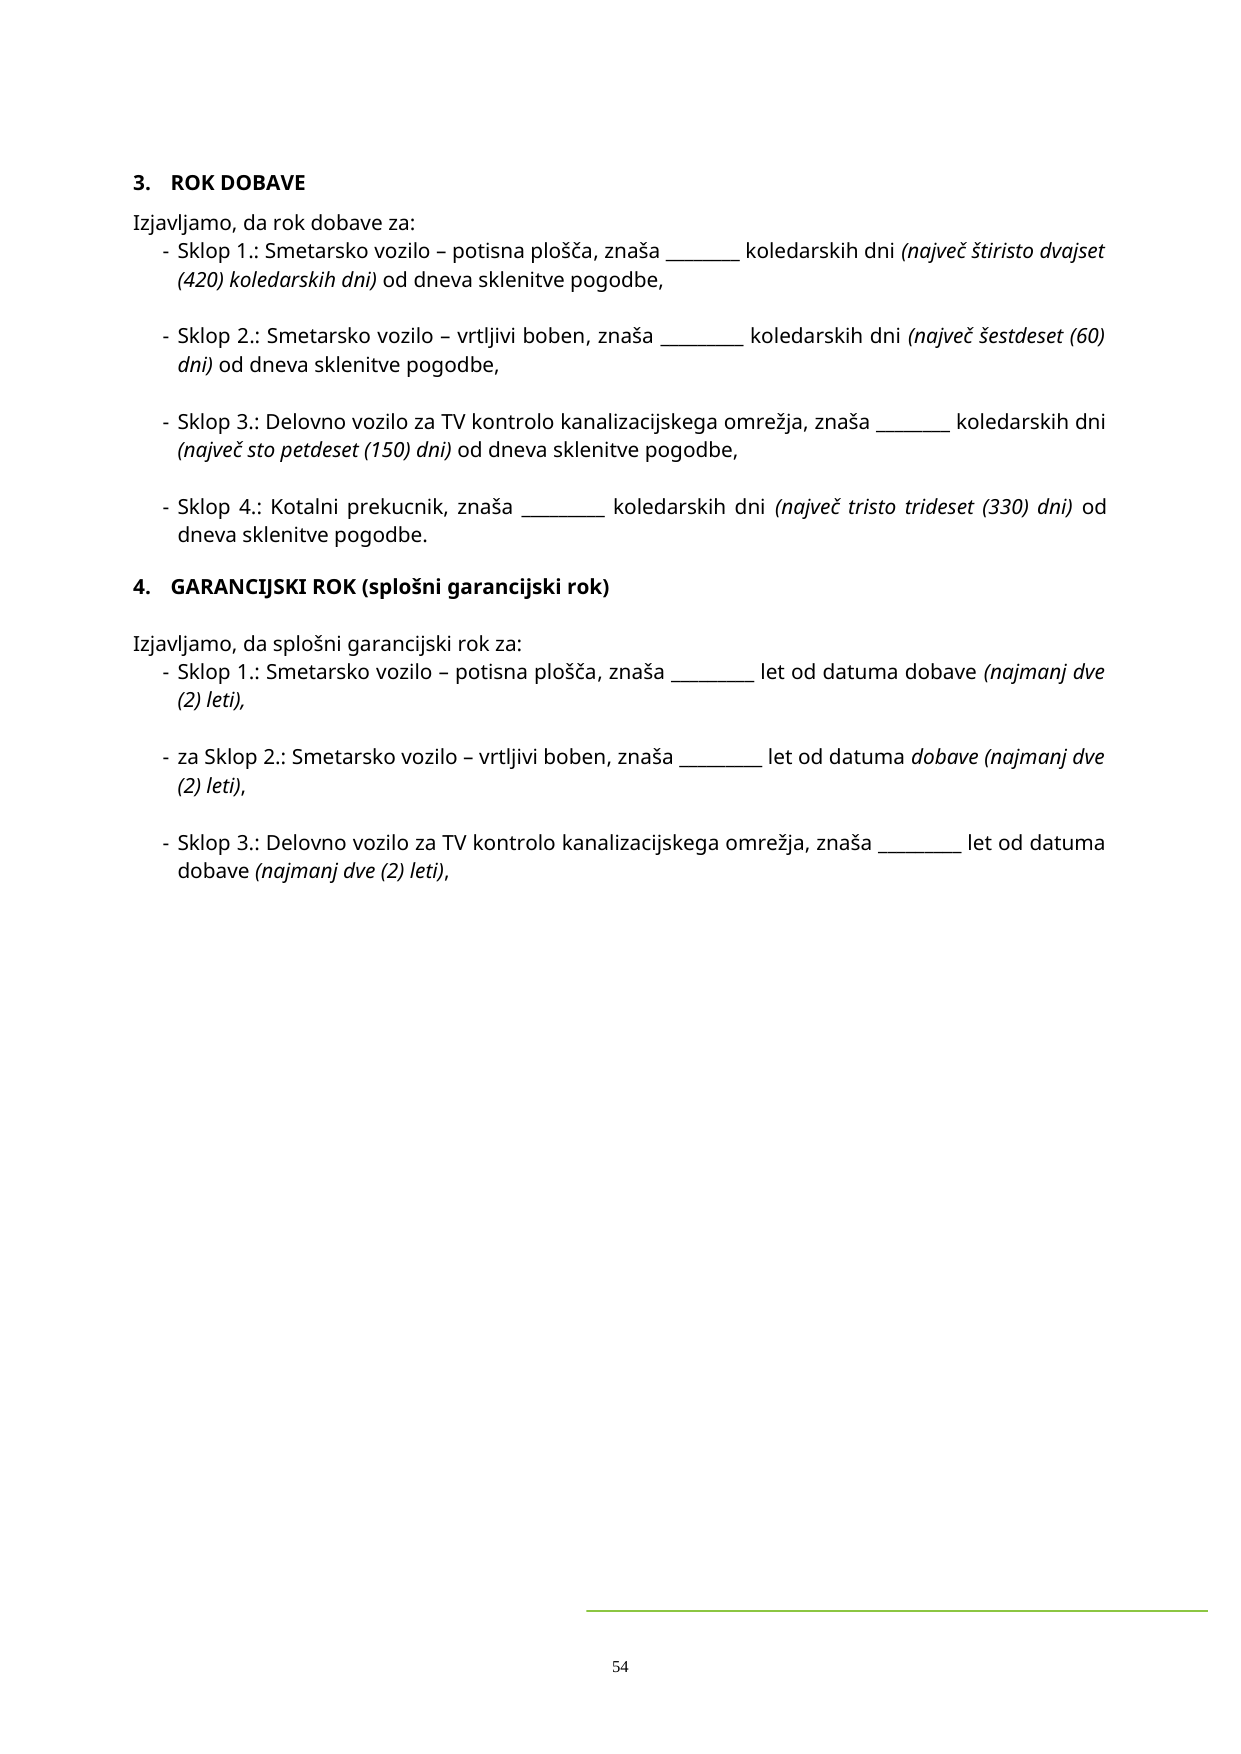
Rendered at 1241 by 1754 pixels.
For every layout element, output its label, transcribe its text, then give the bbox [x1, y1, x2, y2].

list Sklop 4.: Kotalni prekucnik, znaša _________ koledarskih dni (največ tristo trideset (330) dni) od dneva sklenitve pogodbe. [162, 492, 1107, 549]
list za Sklop 2.: Smetarsko vozilo – vrtljivi boben, znaša _________ let od datuma dobave (najmanj dve (2) leti), [162, 742, 1107, 799]
list ROK DOBAVE [133, 168, 1107, 196]
list Sklop 3.: Delovno vozilo za TV kontrolo kanalizacijskega omrežja, znaša _________ let od datuma dobave (najmanj dve (2) leti), [162, 828, 1107, 884]
list Sklop 1.: Smetarsko vozilo – potisna plošča, znaša _________ let od datuma dobave (najmanj dve (2) leti), [162, 657, 1107, 714]
list Sklop 3.: Delovno vozilo za TV kontrolo kanalizacijskega omrežja, znaša ________ koledarskih dni (največ sto petdeset (150) dni) od dneva sklenitve pogodbe, [162, 407, 1107, 464]
text Izjavljamo, da splošni garancijski rok za: [133, 629, 1107, 657]
list Sklop 1.: Smetarsko vozilo – potisna plošča, znaša ________ koledarskih dni (največ štiristo dvajset (420) koledarskih dni) od dneva sklenitve pogodbe, [162, 236, 1107, 293]
list Sklop 2.: Smetarsko vozilo – vrtljivi boben, znaša _________ koledarskih dni (največ šestdeset (60) dni) od dneva sklenitve pogodbe, [162, 322, 1107, 378]
text Izjavljamo, da rok dobave za: [133, 208, 1107, 236]
list GARANCIJSKI ROK (splošni garancijski rok) [133, 572, 1107, 600]
